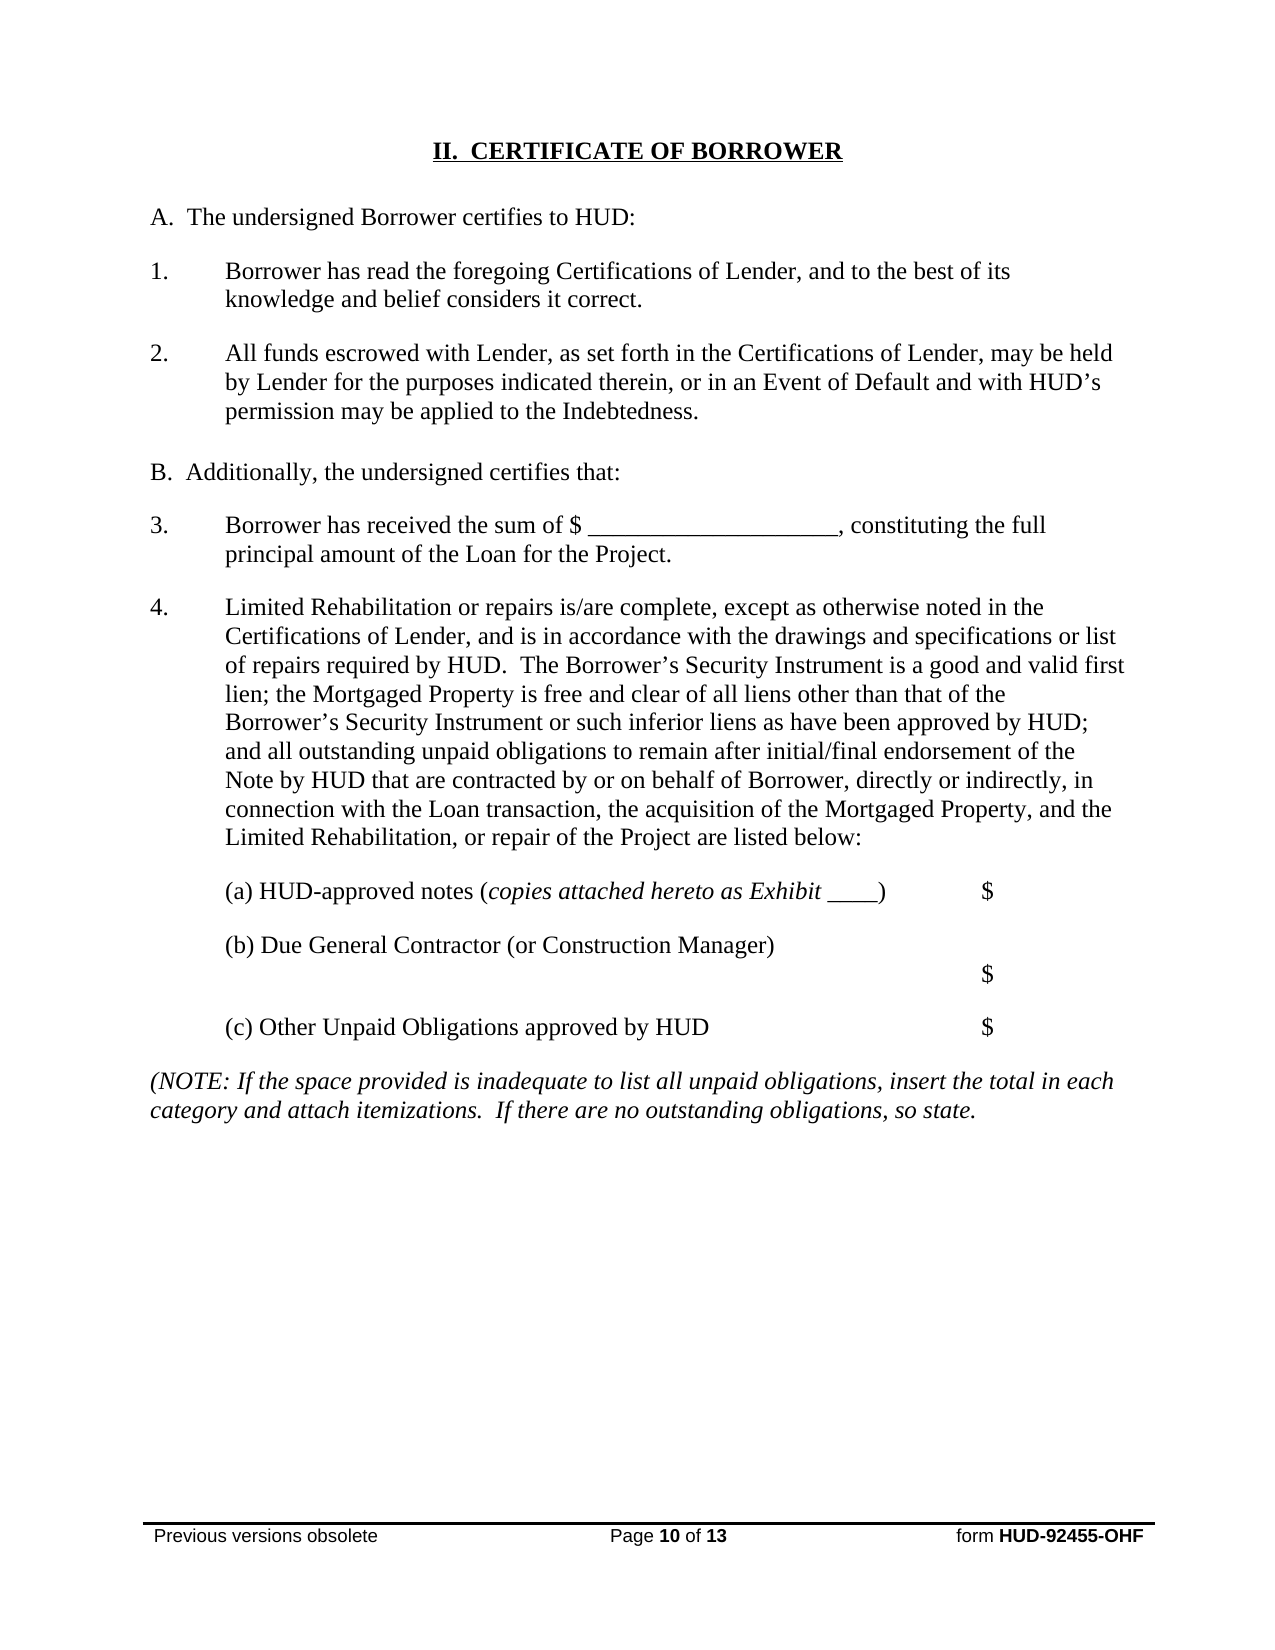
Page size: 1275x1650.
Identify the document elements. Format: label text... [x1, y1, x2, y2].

subtitle II. CERTIFICATE OF BORROWER [150, 136, 1125, 164]
text (b) Due General Contractor (or Construction Manager) [225, 930, 1125, 959]
list All funds escrowed with Lender, as set forth in the Certifications of Lender, may be held by Lender for the purposes indicated therein, or in an Event of Default and with HUD’s permission may be applied to the Indebtedness. [150, 338, 1125, 424]
text (NOTE: If the space provided is inadequate to list all unpaid obligations, insert the total in each category and attach itemizations. If there are no outstanding obligations, so state. [150, 1066, 1125, 1124]
text A. The undersigned Borrower certifies to HUD: [150, 202, 1125, 231]
text (a) HUD-approved notes (copies attached hereto as Exhibit ____) $ [225, 876, 1125, 905]
text (c) Other Unpaid Obligations approved by HUD $ [225, 1012, 1125, 1041]
list Borrower has received the sum of $ ____________________, constituting the full principal amount of the Loan for the Project. [150, 510, 1125, 567]
list Limited Rehabilitation or repairs is/are complete, except as otherwise noted in the Certifications of Lender, and is in accordance with the drawings and specifications or list of repairs required by HUD. The Borrower’s Security Instrument is a good and valid first lien; the Mortgaged Property is free and clear of all liens other than that of the Borrower’s Security Instrument or such inferior liens as have been approved by HUD; and all outstanding unpaid obligations to remain after initial/final endorsement of the Note by HUD that are contracted by or on behalf of Borrower, directly or indirectly, in connection with the Loan transaction, the acquisition of the Mortgaged Property, and the Limited Rehabilitation, or repair of the Project are listed below: [150, 592, 1125, 851]
text B. Additionally, the undersigned certifies that: [150, 462, 1125, 485]
text $ [225, 959, 1125, 987]
list Borrower has read the foregoing Certifications of Lender, and to the best of its knowledge and belief considers it correct. [150, 256, 1125, 313]
